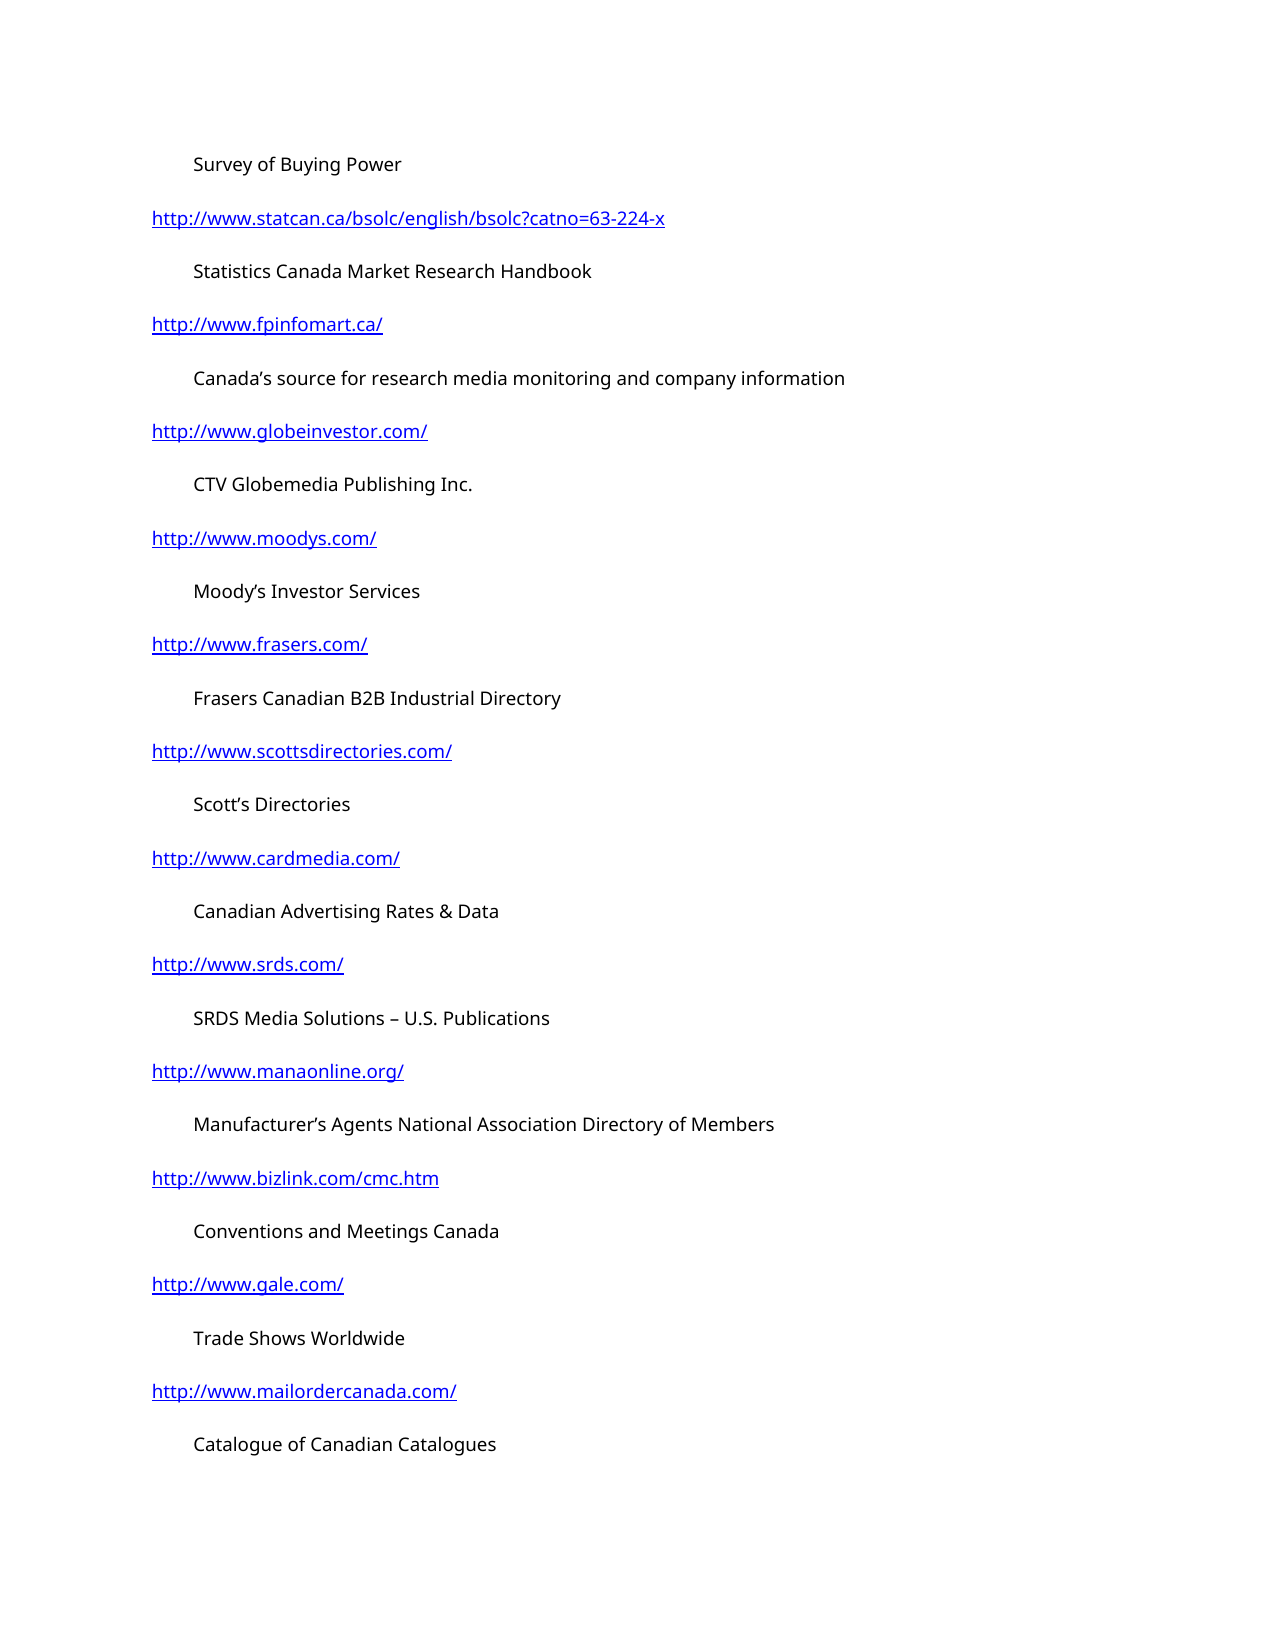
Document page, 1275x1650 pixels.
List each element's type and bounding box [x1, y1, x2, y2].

table_header [150, 150, 1062, 1483]
